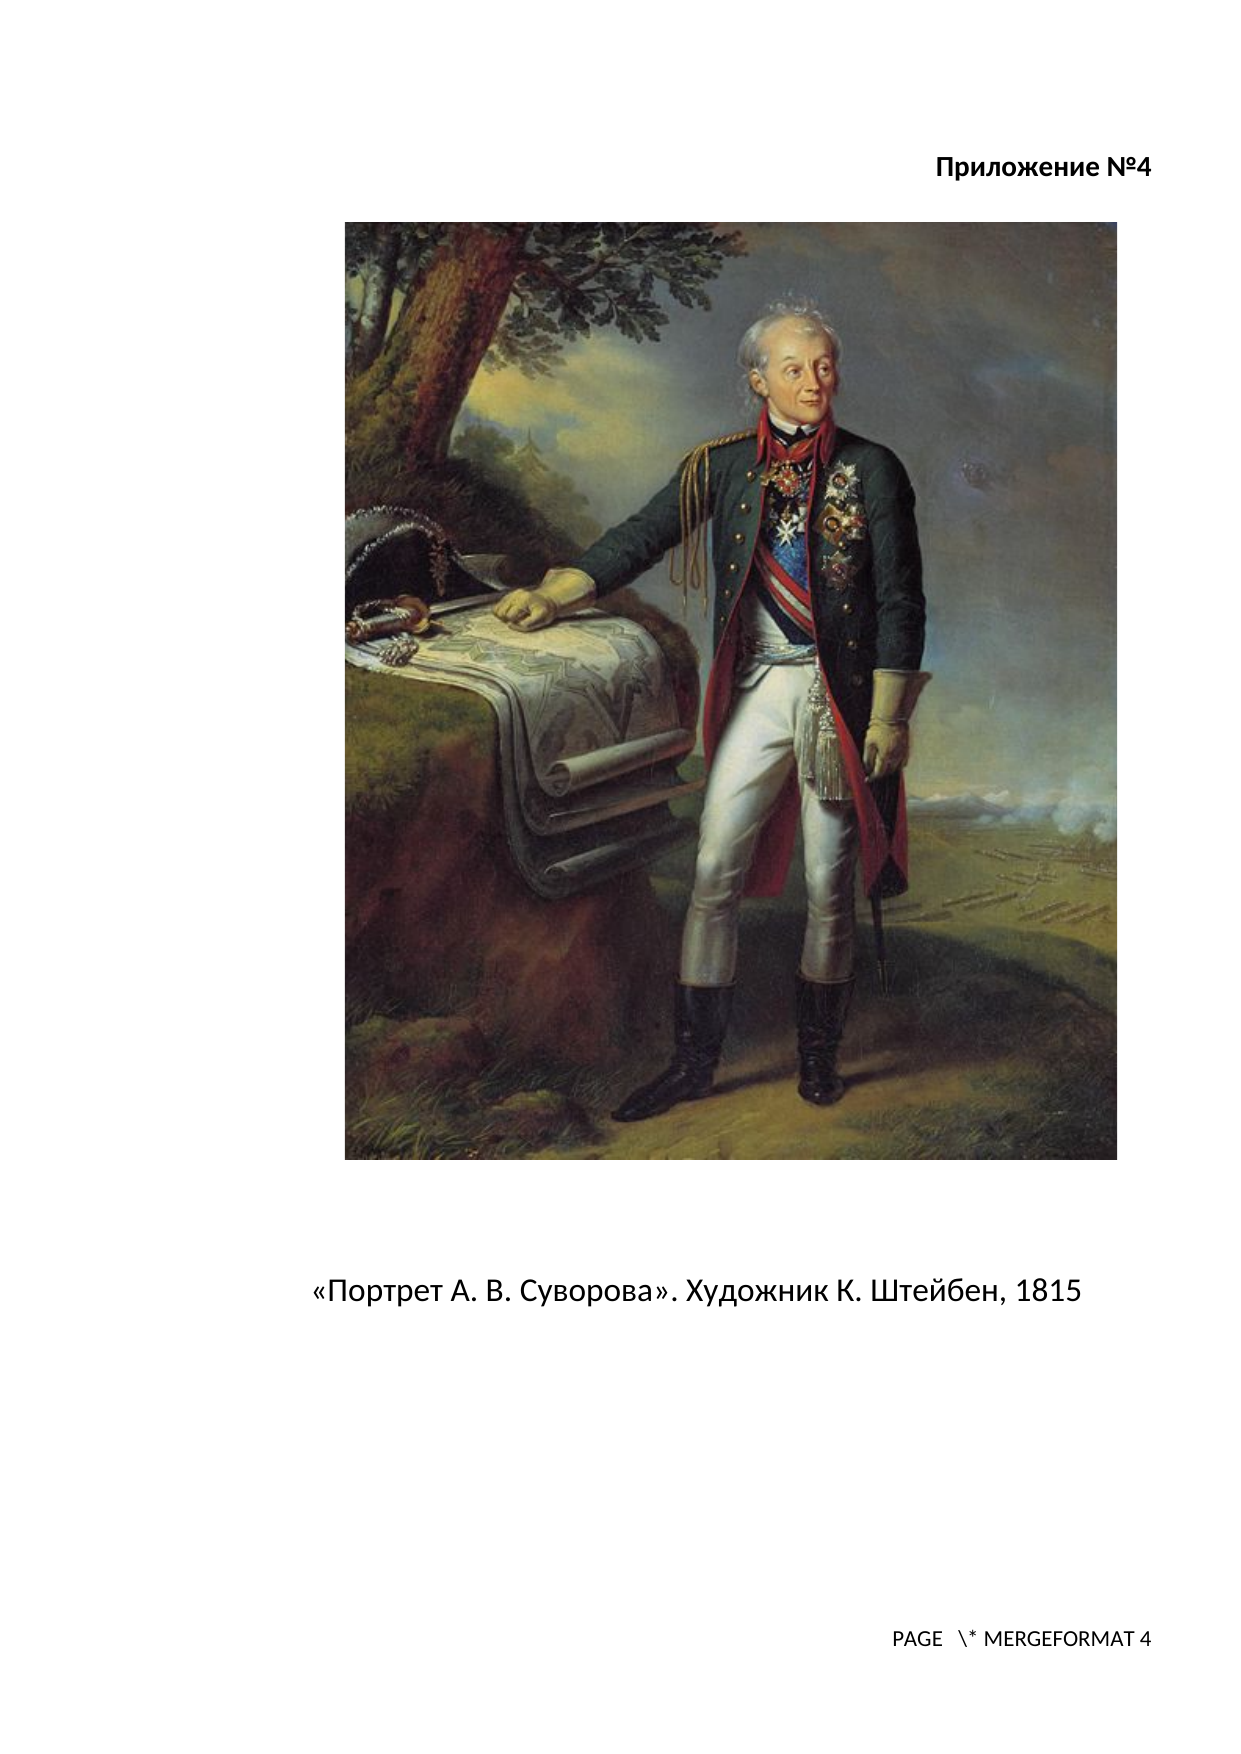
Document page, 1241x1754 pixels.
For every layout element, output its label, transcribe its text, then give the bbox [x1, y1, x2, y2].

text Приложение №4 [236, 148, 1152, 183]
text «Портрет А. В. Суворова». Художник К. Штейбен, 1815 [236, 1269, 1152, 1310]
picture [344, 222, 1118, 1160]
